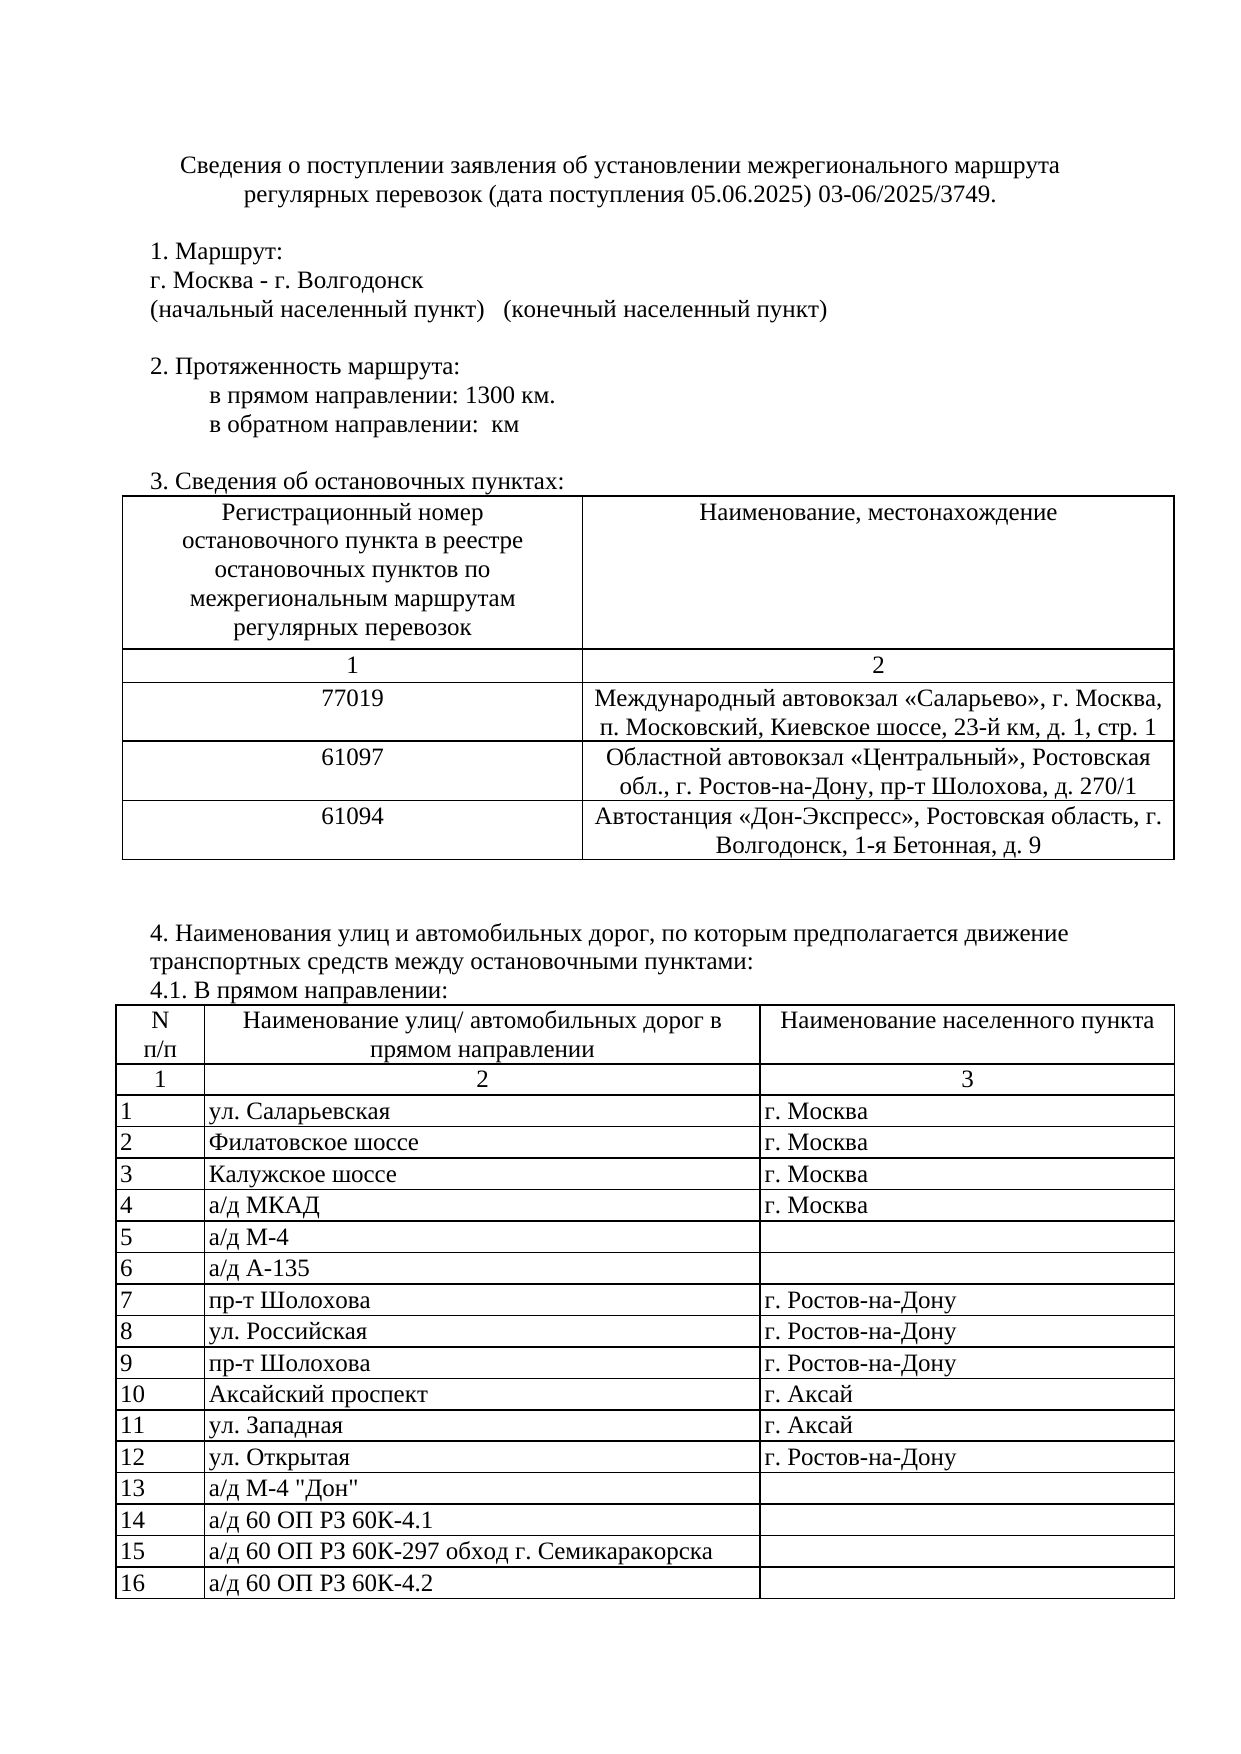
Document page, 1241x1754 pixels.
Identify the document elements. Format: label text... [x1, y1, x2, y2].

table_cell пр-т Шолохова [205, 1285, 759, 1314]
table_cell 7 [117, 1285, 204, 1314]
table_cell 15 [117, 1536, 204, 1566]
table_cell 4 [117, 1190, 204, 1220]
text в обратном направлении: км [150, 409, 1090, 437]
table_cell 1 [117, 1096, 204, 1126]
table_cell г. Ростов-на-Дону [761, 1442, 1174, 1472]
table_cell 6 [117, 1253, 204, 1283]
table_cell Филатовское шоссе [205, 1127, 759, 1157]
table_cell Аксайский проспект [205, 1379, 759, 1409]
table_cell [761, 1253, 1174, 1283]
table_cell 2 [205, 1065, 759, 1094]
table_cell а/д МКАД [205, 1190, 759, 1220]
table_cell 61097 [123, 742, 582, 799]
table_cell 11 [117, 1411, 204, 1440]
table_cell 14 [117, 1505, 204, 1535]
table_cell 3 [761, 1065, 1174, 1094]
text 1. Маршрут: [150, 236, 1090, 265]
table_cell Международный автовокзал «Саларьево», г. Москва, п. Московский, Киевское шоссе, 23-й км, д. 1, стр. 1 [583, 683, 1173, 740]
table_cell г. Москва [761, 1096, 1174, 1126]
table_cell 12 [117, 1442, 204, 1472]
table_cell пр-т Шолохова [205, 1348, 759, 1377]
table_cell г. Москва [761, 1190, 1174, 1220]
text (начальный населенный пункт) (конечный населенный пункт) [150, 294, 1090, 322]
table_cell [761, 1505, 1174, 1535]
table_cell ул. Открытая [205, 1442, 759, 1472]
table_header N п/п [117, 1006, 204, 1063]
table_cell 3 [117, 1159, 204, 1189]
table_cell а/д 60 ОП РЗ 60К-297 обход г. Семикаракорска [205, 1536, 759, 1566]
table_cell 1 [117, 1065, 204, 1094]
table_cell ул. Российская [205, 1316, 759, 1346]
table_cell а/д М-4 "Дон" [205, 1473, 759, 1503]
table_cell ул. Саларьевская [205, 1096, 759, 1126]
table_cell г. Аксай [761, 1379, 1174, 1409]
table_cell 8 [117, 1316, 204, 1346]
table_cell а/д 60 ОП РЗ 60К-4.2 [205, 1568, 759, 1598]
table_cell [761, 1473, 1174, 1503]
table_cell 2 [583, 650, 1173, 681]
text г. Москва - г. Волгодонск [150, 265, 1090, 294]
table_cell 77019 [123, 683, 582, 740]
table_cell 5 [117, 1222, 204, 1252]
table_cell Областной автовокзал «Центральный», Ростовская обл., г. Ростов-на-Дону, пр-т Шолохова, д. 270/1 [583, 742, 1173, 799]
table_cell г. Ростов-на-Дону [761, 1316, 1174, 1346]
table_cell 13 [117, 1473, 204, 1503]
table_header Регистрационный номер остановочного пункта в реестре остановочных пунктов по межрегиональным маршрутам регулярных перевозок [123, 497, 582, 648]
table_cell 1 [123, 650, 582, 681]
table_cell 10 [117, 1379, 204, 1409]
table_cell г. Ростов-на-Дону [761, 1285, 1174, 1314]
table_cell а/д 60 ОП РЗ 60К-4.1 [205, 1505, 759, 1535]
table_cell [761, 1568, 1174, 1598]
text 3. Сведения об остановочных пунктах: [150, 466, 1090, 495]
table_cell [761, 1222, 1174, 1252]
table_cell а/д А-135 [205, 1253, 759, 1283]
table_cell г. Москва [761, 1127, 1174, 1157]
table_header Наименование населенного пункта [761, 1006, 1174, 1063]
table_cell 9 [117, 1348, 204, 1377]
table_cell 16 [117, 1568, 204, 1598]
text 4. Наименования улиц и автомобильных дорог, по которым предполагается движение транспортных средств между остановочными пунктами: [150, 918, 1090, 975]
text 4.1. В прямом направлении: [150, 975, 1090, 1004]
text в прямом направлении: 1300 км. [150, 380, 1090, 409]
table_cell 61094 [123, 801, 582, 858]
table_cell а/д М-4 [205, 1222, 759, 1252]
table_cell ул. Западная [205, 1411, 759, 1440]
table_cell Автостанция «Дон-Экспресс», Ростовская область, г. Волгодонск, 1-я Бетонная, д. 9 [583, 801, 1173, 858]
table_cell Калужское шоссе [205, 1159, 759, 1189]
table_cell г. Ростов-на-Дону [761, 1348, 1174, 1377]
table_cell г. Аксай [761, 1411, 1174, 1440]
table_cell 2 [117, 1127, 204, 1157]
table_cell г. Москва [761, 1159, 1174, 1189]
text 2. Протяженность маршрута: [150, 351, 1090, 380]
table_header Наименование улиц/ автомобильных дорог в прямом направлении [205, 1006, 759, 1063]
text Сведения о поступлении заявления об установлении межрегионального маршрута регулярных перевозок (дата поступления 05.06.2025) 03-06/2025/3749. [150, 150, 1090, 207]
table_header Наименование, местонахождение [583, 497, 1173, 648]
table_cell [761, 1536, 1174, 1566]
